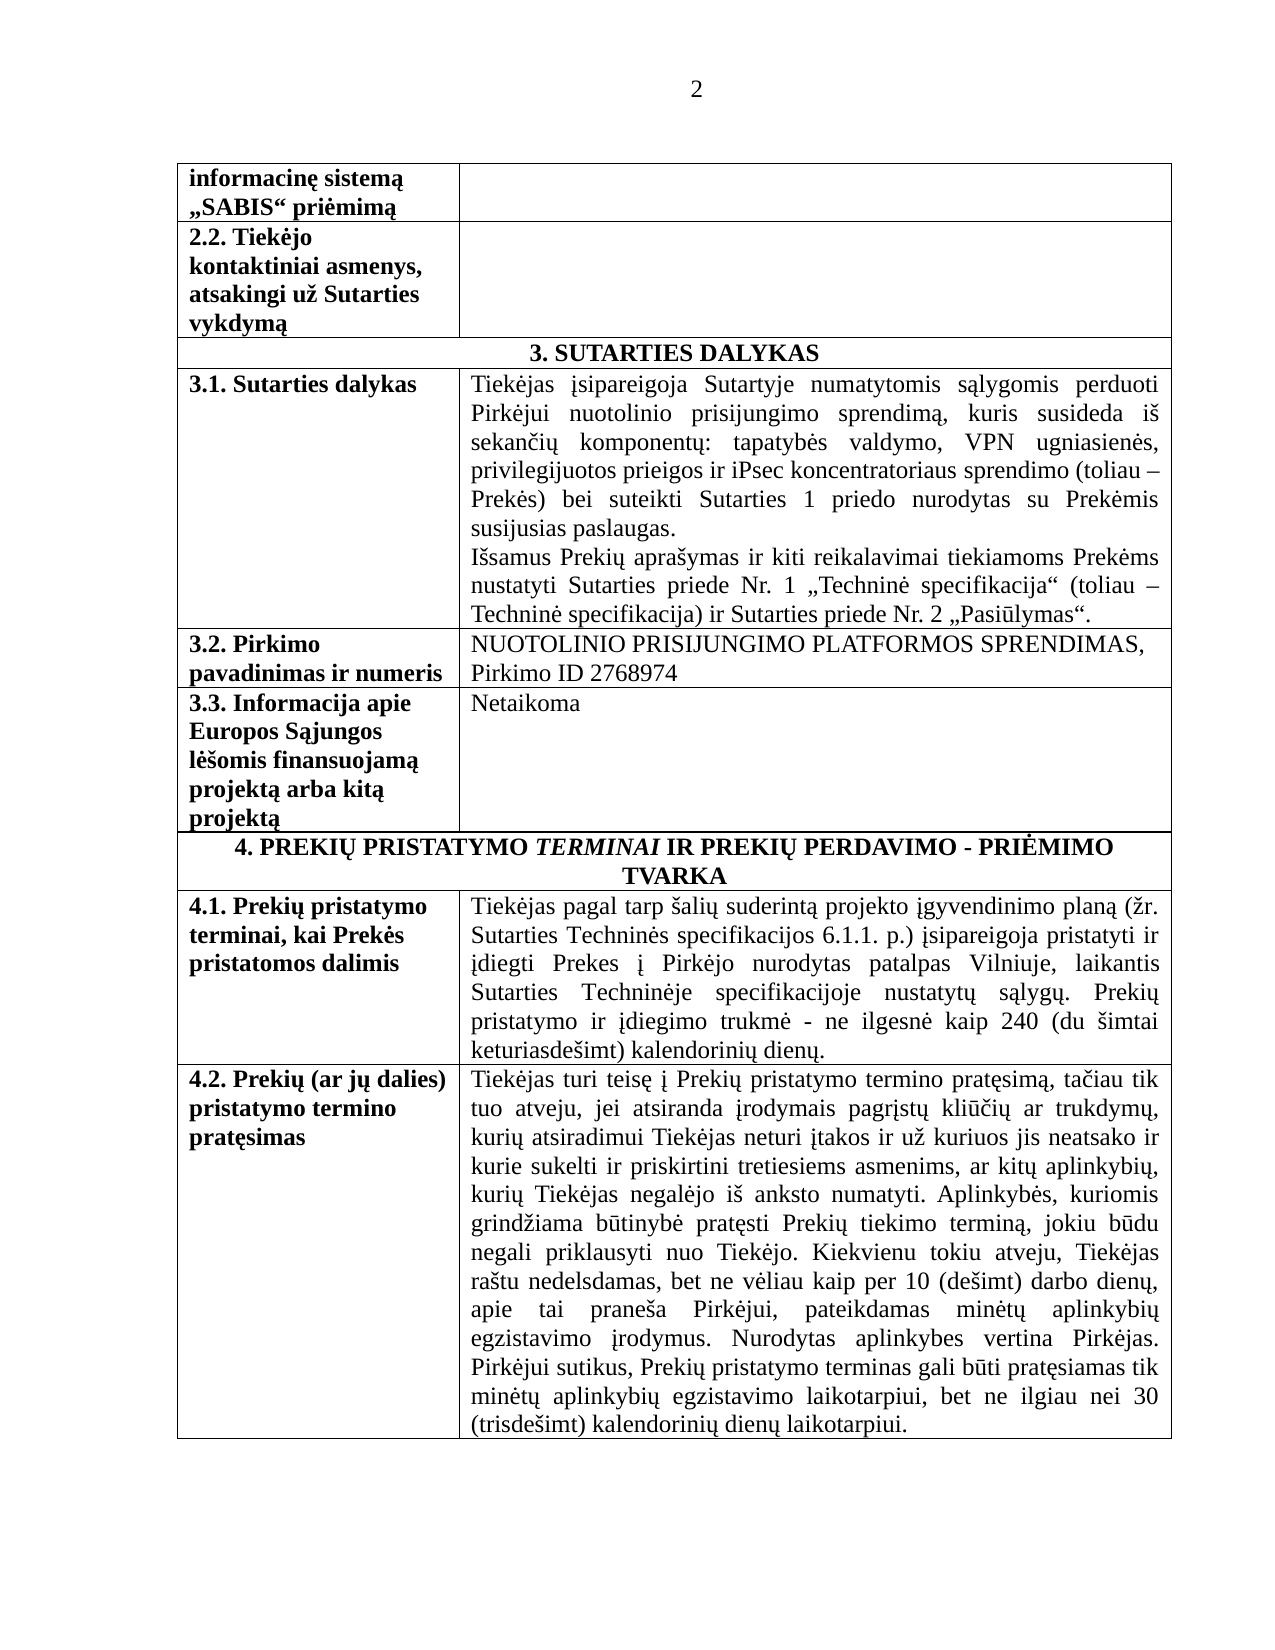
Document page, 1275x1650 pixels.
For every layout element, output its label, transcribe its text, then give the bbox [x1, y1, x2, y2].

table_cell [178, 164, 459, 221]
table_cell 2.2. Tiekėjo kontaktiniai asmenys, atsakingi už Sutarties vykdymą [178, 222, 459, 337]
table_cell Tiekėjas pagal tarp šalių suderintą projekto įgyvendinimo planą (žr. Sutarties Techninės specifikacijos 6.1.1. p.) įsipareigoja pristatyti ir įdiegti Prekes į Pirkėjo nurodytas patalpas Vilniuje, laikantis Sutarties Techninėje specifikacijoje nustatytų sąlygų. Prekių pristatymo ir įdiegimo trukmė - ne ilgesnė kaip 240 (du šimtai keturiasdešimt) kalendorinių dienų. [460, 891, 1171, 1063]
table_cell 4.1. Prekių pristatymo terminai, kai Prekės pristatomos dalimis [178, 891, 459, 1063]
table_cell 3.2. Pirkimo pavadinimas ir numeris [178, 629, 459, 687]
table_cell [460, 222, 1171, 337]
table_cell 3.3. Informacija apie Europos Sąjungos lėšomis finansuojamą projektą arba kitą projektą [178, 688, 459, 831]
table_cell [460, 164, 1171, 221]
table_cell 4. PREKIŲ PRISTATYMO TERMINAI IR PREKIŲ PERDAVIMO - PRIĖMIMO TVARKA [178, 833, 1171, 890]
table_cell NUOTOLINIO PRISIJUNGIMO PLATFORMOS SPRENDIMAS, Pirkimo ID 2768974 [460, 629, 1171, 687]
table_cell 3. SUTARTIES DALYKAS [178, 338, 1171, 368]
table_cell 4.2. Prekių (ar jų dalies) pristatymo termino pratęsimas [178, 1065, 459, 1438]
table_cell Tiekėjas turi teisę į Prekių pristatymo termino pratęsimą, tačiau tik tuo atveju, jei atsiranda įrodymais pagrįstų kliūčių ar trukdymų, kurių atsiradimui Tiekėjas neturi įtakos ir už kuriuos jis neatsako ir kurie sukelti ir priskirtini tretiesiems asmenims, ar kitų aplinkybių, kurių Tiekėjas negalėjo iš anksto numatyti. Aplinkybės, kuriomis grindžiama būtinybė pratęsti Prekių tiekimo terminą, jokiu būdu negali priklausyti nuo Tiekėjo. Kiekvienu tokiu atveju, Tiekėjas raštu nedelsdamas, bet ne vėliau kaip per 10 (dešimt) darbo dienų, apie tai praneša Pirkėjui, pateikdamas minėtų aplinkybių egzistavimo įrodymus. Nurodytas aplinkybes vertina Pirkėjas. Pirkėjui sutikus, Prekių pristatymo terminas gali būti pratęsiamas tik minėtų aplinkybių egzistavimo laikotarpiui, bet ne ilgiau nei 30 (trisdešimt) kalendorinių dienų laikotarpiui. [460, 1065, 1171, 1438]
table_cell 3.1. Sutarties dalykas [178, 369, 459, 628]
table_cell Netaikoma [460, 688, 1171, 831]
table_cell Tiekėjas įsipareigoja Sutartyje numatytomis sąlygomis perduoti Pirkėjui nuotolinio prisijungimo sprendimą, kuris susideda iš sekančių komponentų: tapatybės valdymo, VPN ugniasienės, privilegijuotos prieigos ir iPsec koncentratoriaus sprendimo (toliau – Prekės) bei suteikti Sutarties 1 priedo nurodytas su Prekėmis susijusias paslaugas. Išsamus Prekių aprašymas ir kiti reikalavimai tiekiamoms Prekėms nustatyti Sutarties priede Nr. 1 „Techninė specifikacija“ (toliau – Techninė specifikacija) ir Sutarties priede Nr. 2 „Pasiūlymas“. [460, 369, 1171, 628]
